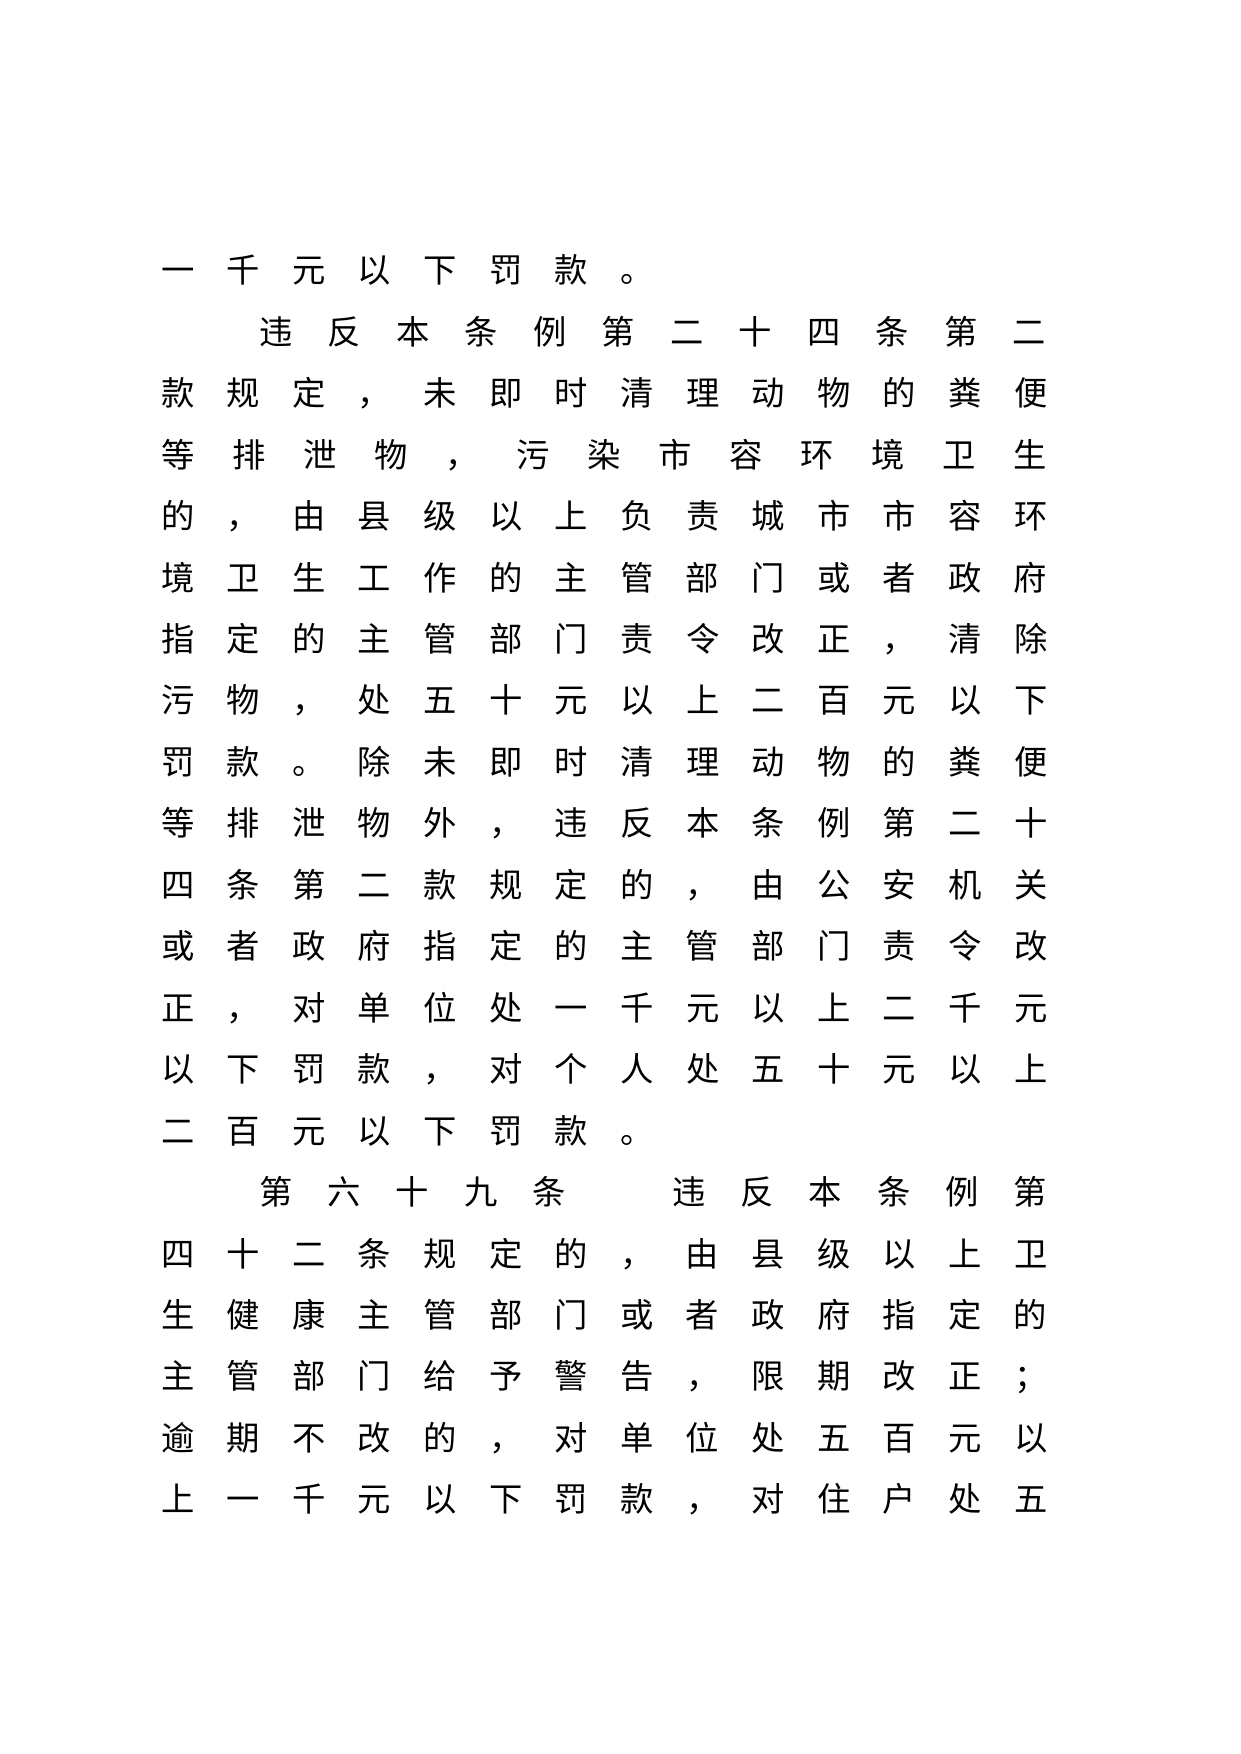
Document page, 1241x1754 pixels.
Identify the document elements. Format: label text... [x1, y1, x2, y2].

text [161, 1159, 1079, 1528]
text 违反本条例第二十四条第二款规定，未即时清理动物的粪便等排泄物，污染市容环境卫生的，由县级以上负责城市市容环境卫生工作的主管部门或者政府指定的主管部门责令改正，清除污物，处五十元以上二百元以下罚款。除未即时清理动物的粪便等排泄物外，违反本条例第二十四条第二款规定的，由公安机关或者政府指定的主管部门责令改正，对单位处一千元以上二千元以下罚款，对个人处五十元以上二百元以下罚款。 [161, 299, 1079, 1159]
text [161, 237, 1079, 299]
